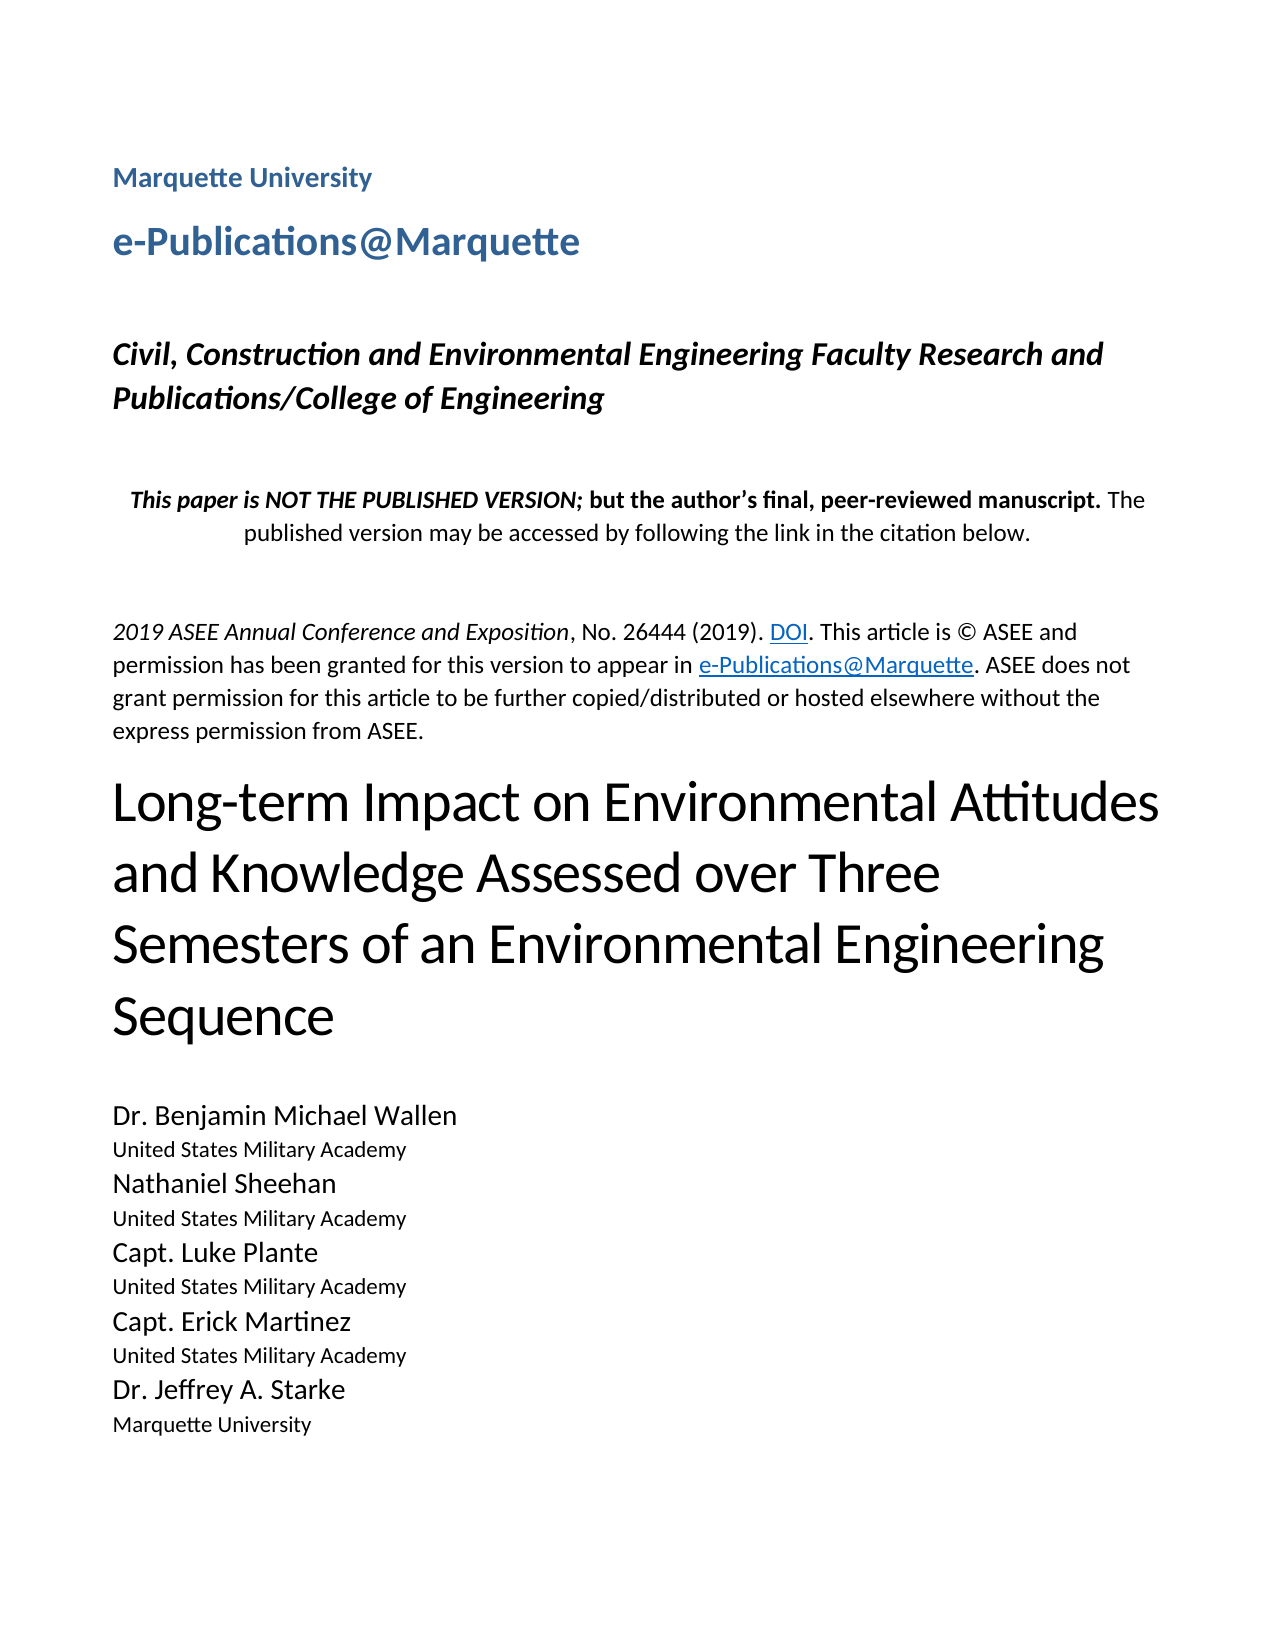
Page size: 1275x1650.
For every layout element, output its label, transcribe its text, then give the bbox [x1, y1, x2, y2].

text Nathaniel Sheehan [112, 1165, 1162, 1201]
text 2019 ASEE Annual Conference and Exposition, No. 26444 (2019). DOI. This article is © ASEE and permission has been granted for this version to appear in e-Publications@Marquette. ASEE does not grant permission for this article to be further copied/distributed or hosted elsewhere without the express permission from ASEE. [112, 616, 1162, 746]
text Marquette University [112, 159, 1162, 195]
text United States Military Academy [112, 1204, 1162, 1232]
text United States Military Academy [112, 1272, 1162, 1300]
text Marquette University [112, 1410, 1162, 1438]
title Long-term Impact on Environmental Attitudes and Knowledge Assessed over Three Semesters of an Environmental Engineering Sequence [112, 765, 1162, 1050]
text Dr. Benjamin Michael Wallen [112, 1097, 1162, 1132]
text United States Military Academy [112, 1341, 1162, 1369]
text Capt. Luke Plante [112, 1234, 1162, 1269]
text e-Publications@Marquette [112, 214, 1162, 265]
text Capt. Erick Martinez [112, 1303, 1162, 1338]
text This paper is NOT THE PUBLISHED VERSION; but the author’s final, peer-reviewed manuscript. The published version may be accessed by following the link in the citation below. [112, 484, 1162, 548]
text Dr. Jeffrey A. Starke [112, 1371, 1162, 1407]
text Civil, Construction and Environmental Engineering Faculty Research and Publications/College of Engineering [112, 333, 1162, 418]
text United States Military Academy [112, 1135, 1162, 1163]
